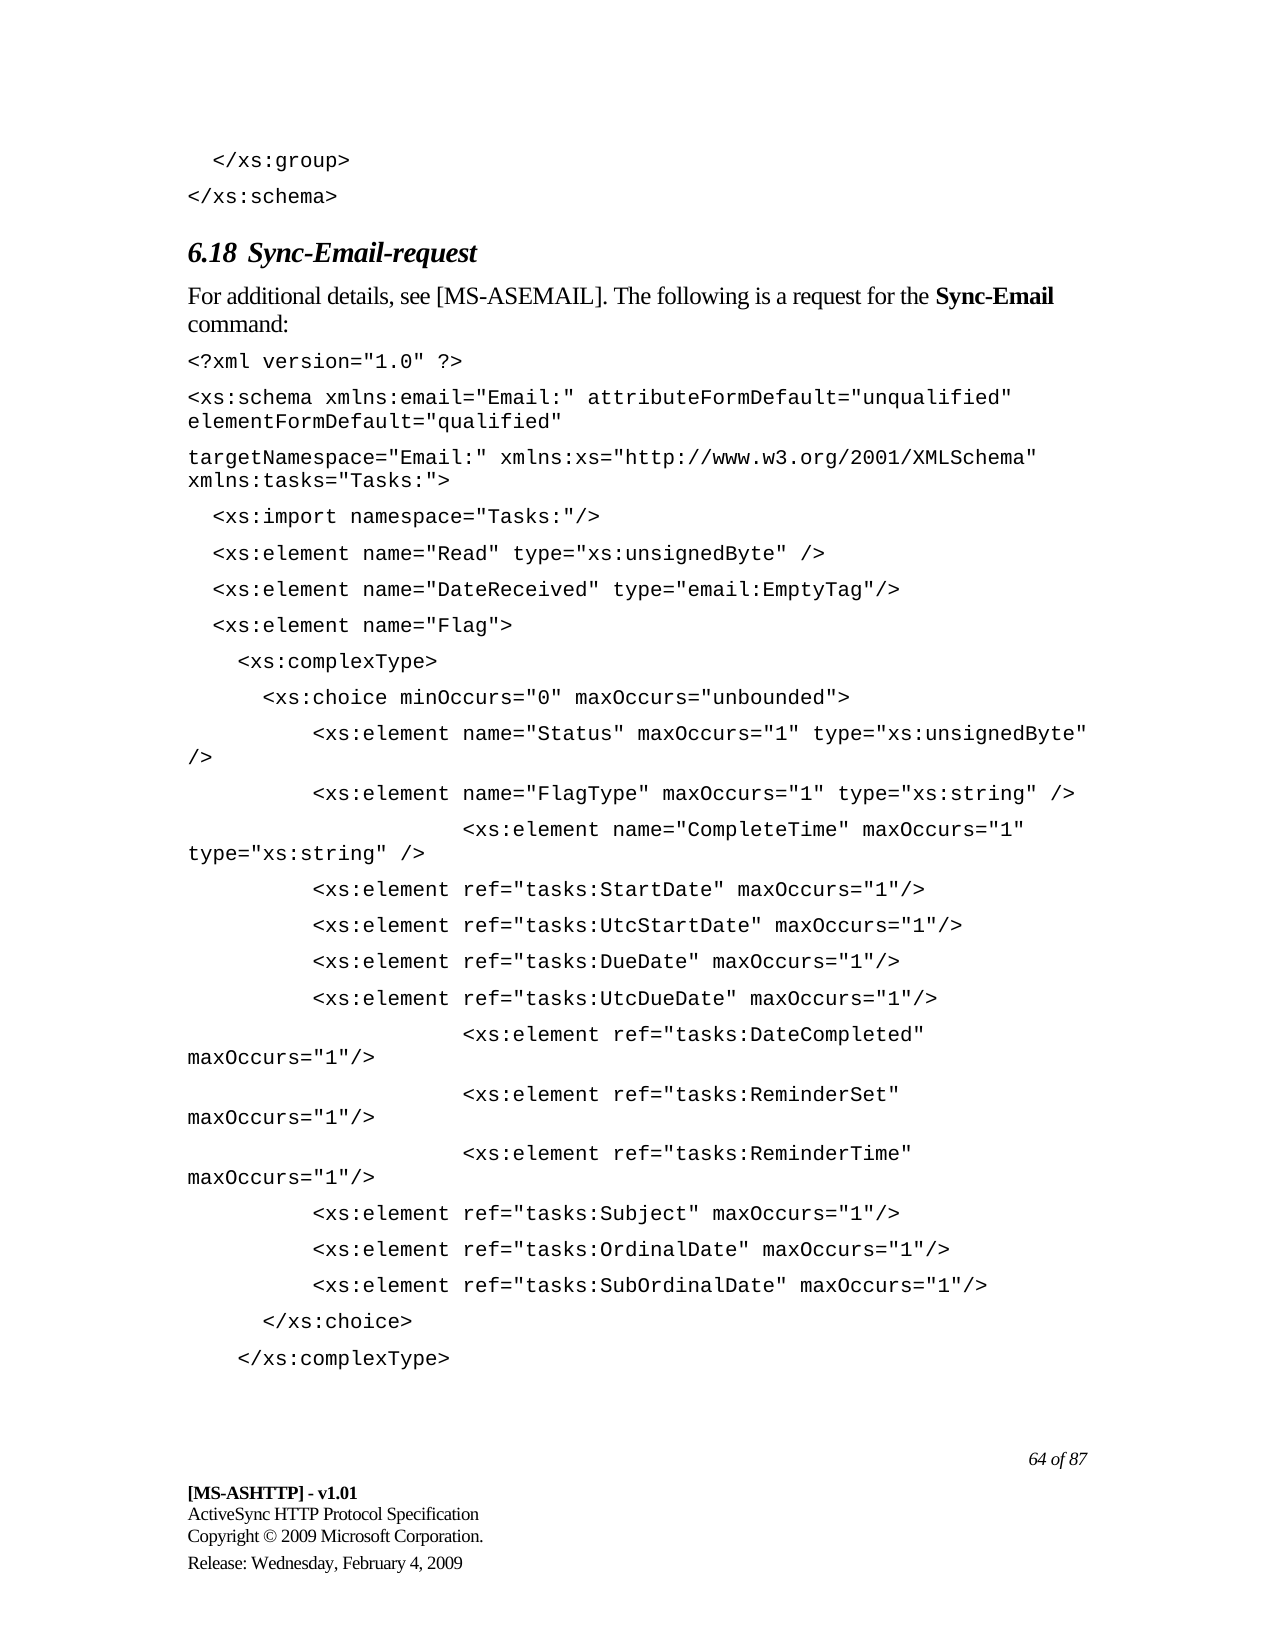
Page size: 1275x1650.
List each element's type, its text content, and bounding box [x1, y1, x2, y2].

text <xs:element ref="tasks:ReminderTime" maxOccurs="1"/> [187, 1143, 1087, 1191]
text <xs:choice minOccurs="0" maxOccurs="unbounded"> [187, 687, 1087, 711]
text </xs:schema> [187, 186, 1087, 210]
text <xs:element ref="tasks:UtcStartDate" maxOccurs="1"/> [187, 915, 1087, 939]
text <xs:element name="DateReceived" type="email:EmptyTag"/> [187, 579, 1087, 602]
text </xs:complexType> [187, 1348, 1087, 1371]
text <xs:element ref="tasks:UtcDueDate" maxOccurs="1"/> [187, 988, 1087, 1011]
text <?xml version="1.0" ?> [187, 351, 1087, 374]
subtitle Sync-Email-request [187, 235, 1087, 268]
text <xs:schema xmlns:email="Email:" attributeFormDefault="unqualified" elementFormDefault="qualified" [187, 387, 1087, 434]
text <xs:import namespace="Tasks:"/> [187, 507, 1087, 530]
text <xs:element ref="tasks:DueDate" maxOccurs="1"/> [187, 951, 1087, 975]
text </xs:group> [187, 150, 1087, 174]
text <xs:element ref="tasks:OrdinalDate" maxOccurs="1"/> [187, 1239, 1087, 1263]
text <xs:element ref="tasks:Subject" maxOccurs="1"/> [187, 1203, 1087, 1227]
text <xs:element ref="tasks:StartDate" maxOccurs="1"/> [187, 879, 1087, 903]
text <xs:element ref="tasks:ReminderSet" maxOccurs="1"/> [187, 1083, 1087, 1131]
text targetNamespace="Email:" xmlns:xs="http://www.w3.org/2001/XMLSchema" xmlns:tasks="Tasks:"> [187, 447, 1087, 494]
text </xs:choice> [187, 1312, 1087, 1335]
text <xs:element name="CompleteTime" maxOccurs="1" type="xs:string" /> [187, 819, 1087, 867]
text <xs:element name="FlagType" maxOccurs="1" type="xs:string" /> [187, 783, 1087, 807]
text <xs:element ref="tasks:SubOrdinalDate" maxOccurs="1"/> [187, 1275, 1087, 1299]
text <xs:element ref="tasks:DateCompleted" maxOccurs="1"/> [187, 1024, 1087, 1071]
text For additional details, see [MS-ASEMAIL]. The following is a request for the Sync-Email command: [187, 281, 1087, 338]
text <xs:element name="Read" type="xs:unsignedByte" /> [187, 543, 1087, 566]
text <xs:element name="Flag"> [187, 615, 1087, 639]
text <xs:element name="Status" maxOccurs="1" type="xs:unsignedByte" /> [187, 723, 1087, 771]
text <xs:complexType> [187, 651, 1087, 675]
